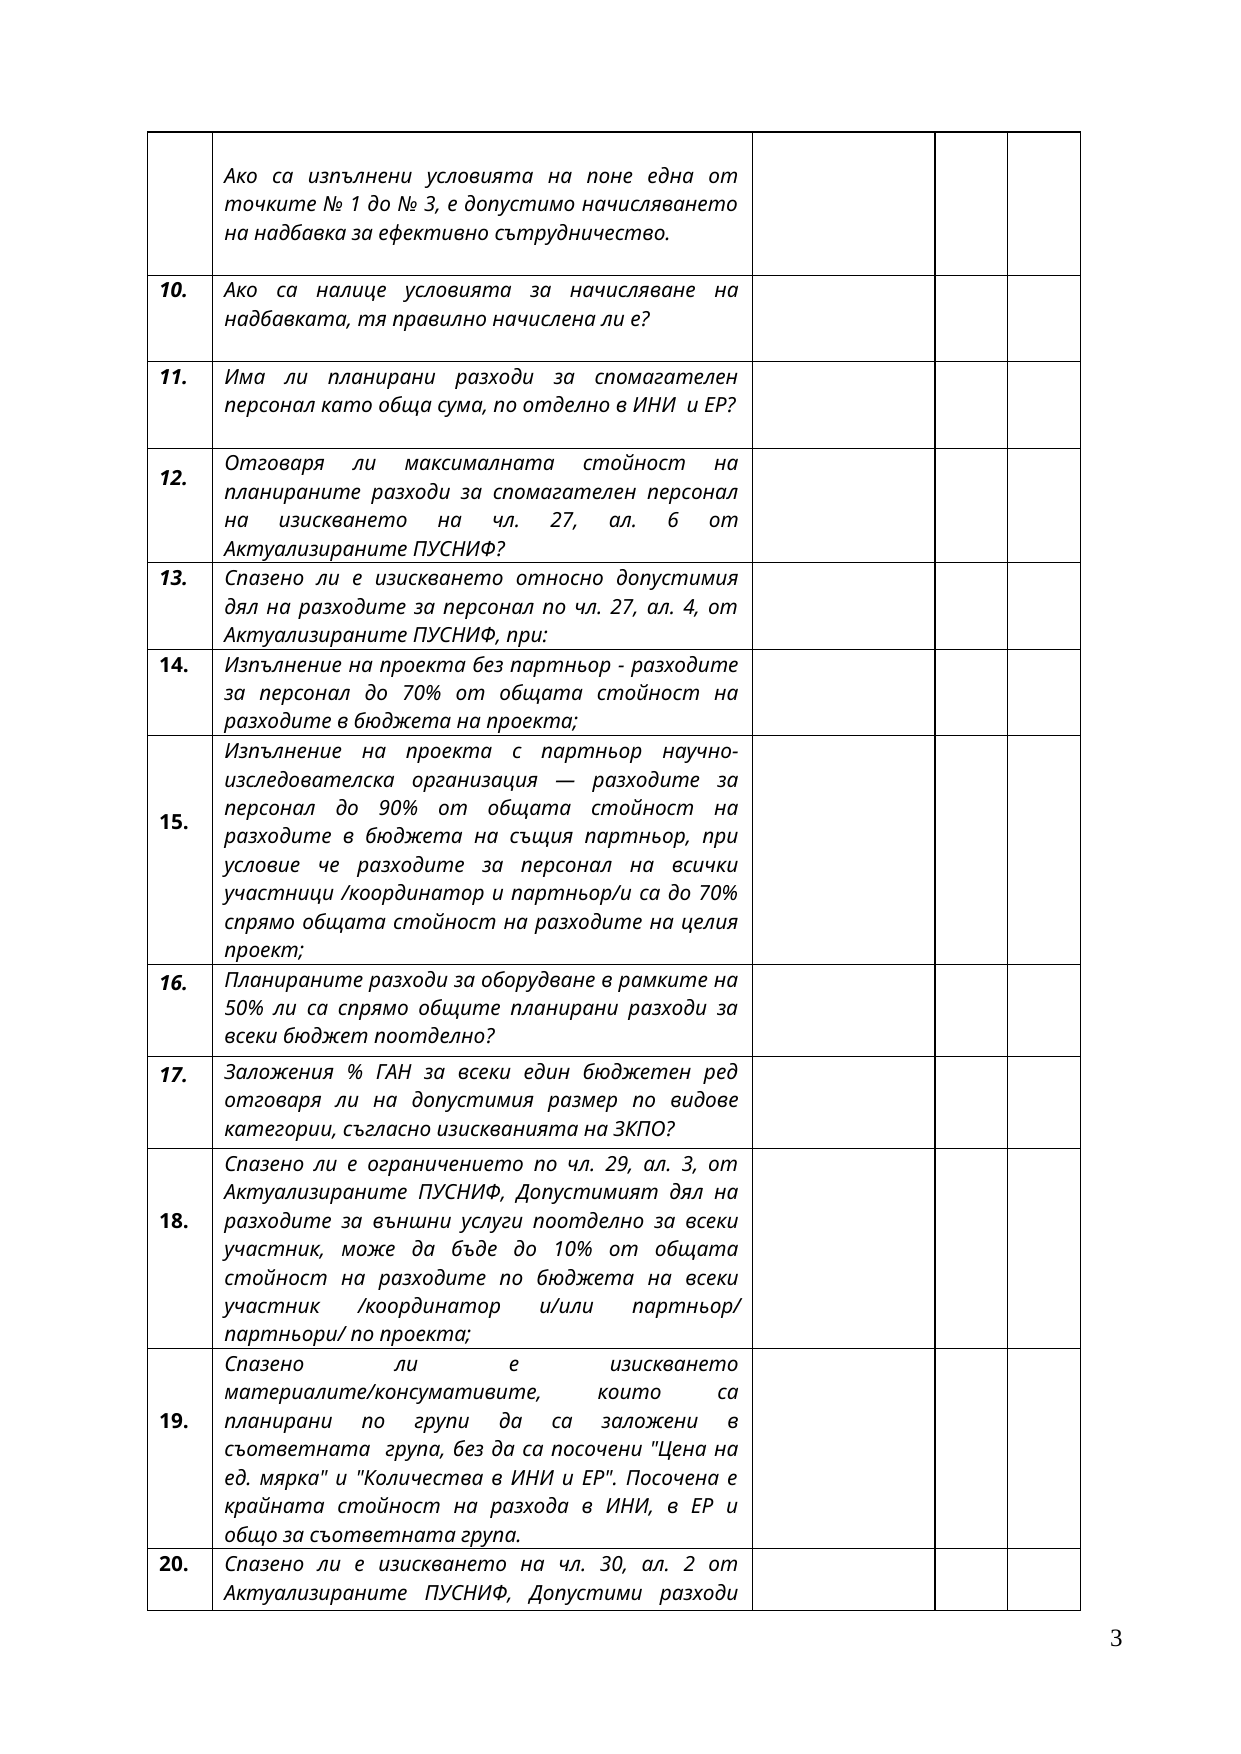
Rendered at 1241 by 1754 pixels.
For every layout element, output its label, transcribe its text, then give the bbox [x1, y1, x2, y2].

table_cell [936, 1149, 1007, 1348]
table_cell [148, 1149, 212, 1348]
table_cell [1008, 449, 1080, 562]
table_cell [213, 133, 752, 274]
table_cell Спазено ли е изискването относно допустимия дял на разходите за персонал по чл. 27, ал. 4, от Актуализираните ПУСНИФ, при: [213, 563, 752, 649]
table_cell [753, 736, 934, 964]
table_cell Изпълнение на проекта без партньор - разходите за персонал до 70% от общата стойност на разходите в бюджета на проекта; [213, 650, 752, 735]
table_cell Спазено ли е изискването материалите/консумативите, които са планирани по групи да са заложени в съответната група, без да са посочени "Цена на ед. мярка" и "Количества в ИНИ и ЕР". Посочена е крайната стойност на разхода в ИНИ, в ЕР и общо за съответната група. [213, 1349, 752, 1548]
table_cell [148, 1057, 212, 1148]
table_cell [213, 1549, 752, 1610]
table_cell [936, 1057, 1007, 1148]
table_cell [148, 276, 212, 361]
table_cell [936, 1549, 1007, 1610]
table_cell [936, 276, 1007, 361]
table_cell [148, 1349, 212, 1548]
table_cell [148, 133, 212, 274]
table_cell [148, 965, 212, 1056]
table_cell [148, 650, 212, 735]
table_cell [936, 449, 1007, 562]
table_cell Има ли планирани разходи за спомагателен персонал като обща сума, по отделно в ИНИ и ЕР? [213, 362, 752, 447]
table_cell [753, 1549, 934, 1610]
table_cell [936, 1349, 1007, 1548]
table_cell [1008, 563, 1080, 649]
table_cell [753, 449, 934, 562]
table_cell [753, 276, 934, 361]
table_cell Планираните разходи за оборудване в рамките на 50% ли са спрямо общите планирани разходи за всеки бюджет поотделно? [213, 965, 752, 1056]
table_cell [936, 362, 1007, 447]
table_cell [936, 965, 1007, 1056]
table_cell [1008, 1349, 1080, 1548]
table_cell [148, 563, 212, 649]
table_cell [753, 563, 934, 649]
table_cell [753, 965, 934, 1056]
table_cell Заложения % ГАН за всеки един бюджетен ред отговаря ли на допустимия размер по видове категории, съгласно изискванията на ЗКПО? [213, 1057, 752, 1148]
table_cell [1008, 1057, 1080, 1148]
table_cell [148, 362, 212, 447]
table_cell [1008, 133, 1080, 274]
table_cell [936, 133, 1007, 274]
table_cell [1008, 650, 1080, 735]
table_cell [1008, 1549, 1080, 1610]
table_cell [753, 650, 934, 735]
table_cell Ако са налице условията за начисляване на надбавката, тя правилно начислена ли е? [213, 276, 752, 361]
table_cell [148, 449, 212, 562]
table_cell [753, 133, 934, 274]
table_cell [753, 1057, 934, 1148]
table_cell Изпълнение на проекта с партньор научно-изследователска организация — разходите за персонал до 90% от общата стойност на разходите в бюджета на същия партньор, при условие че разходите за персонал на всички участници /координатор и партньор/и са до 70% спрямо общата стойност на разходите на целия проект; [213, 736, 752, 964]
table_cell Спазено ли е ограничението по чл. 29, ал. 3, от Актуализираните ПУСНИФ, Допустимият дял на разходите за външни услуги поотделно за всеки участник, може да бъде до 10% от общата стойност на разходите по бюджета на всеки участник /координатор и/или партньор/ партньори/ по проекта; [213, 1149, 752, 1348]
table_cell [936, 650, 1007, 735]
table_cell [148, 736, 212, 964]
table_cell [1008, 362, 1080, 447]
table_cell [753, 1349, 934, 1548]
table_cell [1008, 276, 1080, 361]
table_cell [148, 1549, 212, 1610]
table_cell [753, 1149, 934, 1348]
table_cell Отговаря ли максималната стойност на планираните разходи за спомагателен персонал на изискването на чл. 27, ал. 6 от Актуализираните ПУСНИФ? [213, 449, 752, 562]
table_cell [1008, 736, 1080, 964]
table_cell [1008, 965, 1080, 1056]
table_cell [936, 736, 1007, 964]
table_cell [936, 563, 1007, 649]
table_cell [1008, 1149, 1080, 1348]
table_cell [753, 362, 934, 447]
